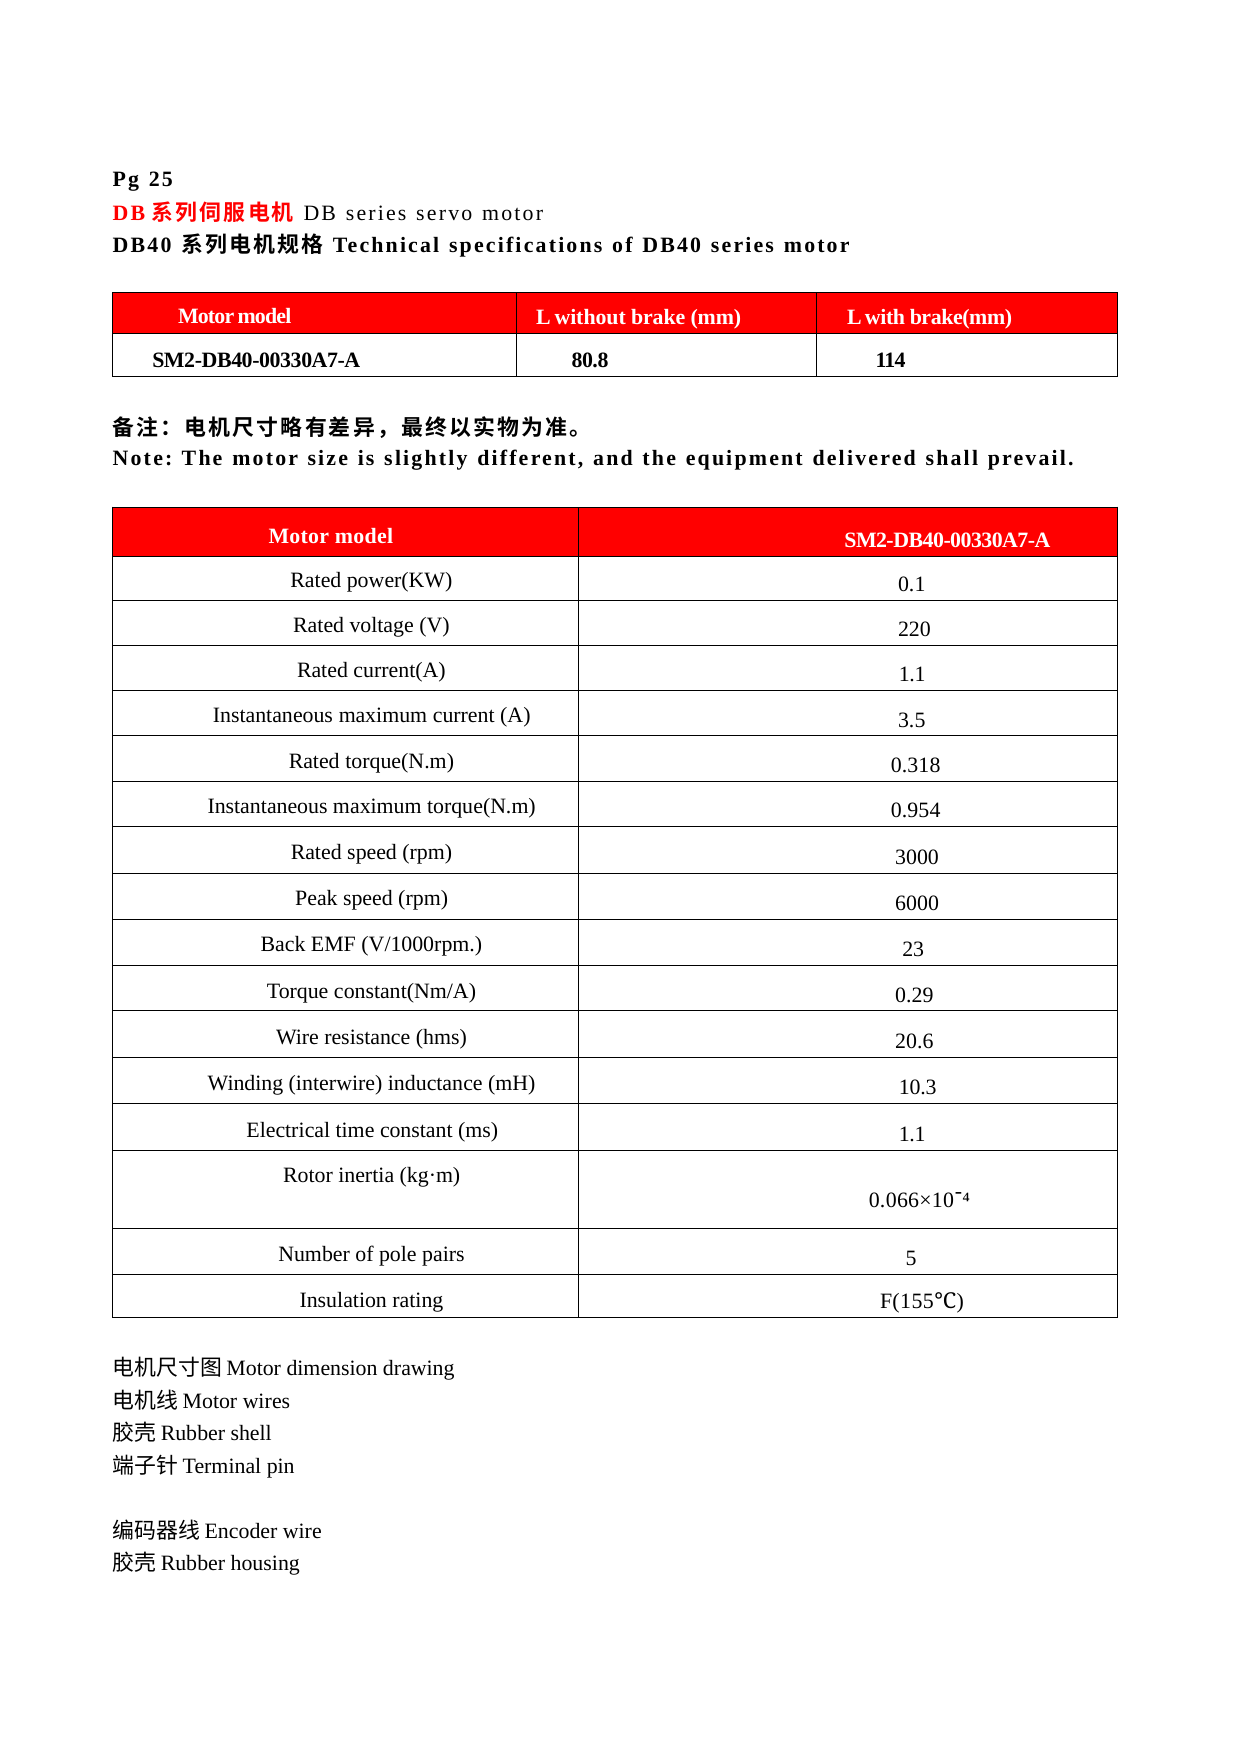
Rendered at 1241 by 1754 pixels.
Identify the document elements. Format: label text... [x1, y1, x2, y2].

table_header Motor model [113, 293, 516, 333]
table_cell Back EMF (V/1000rpm.) [113, 920, 578, 964]
text 胶壳Rubber shell [112, 1415, 1128, 1447]
table_header L without brake (mm) [517, 293, 816, 333]
table_cell Peak speed (rpm) [113, 874, 578, 919]
text 端子针Terminal pin [112, 1447, 1128, 1480]
table_cell Rated power(KW) [113, 557, 578, 600]
table_cell Rated torque(N.m) [113, 736, 578, 781]
table_cell 0.066×10-⁴ [579, 1151, 1117, 1228]
table_header L with brake(mm) [817, 293, 1117, 333]
text Pg 25 [112, 162, 1128, 194]
table_cell 0.29 [579, 966, 1117, 1010]
text 编码器线Encoder wire [112, 1512, 1128, 1545]
table_cell Instantaneous maximum current (A) [113, 691, 578, 735]
text 备注：电机尺寸略有差异，最终以实物为准。 [112, 409, 1128, 442]
table_cell Winding (interwire) inductance (mH) [113, 1058, 578, 1103]
table_cell 3.5 [579, 691, 1117, 735]
table_cell 220 [579, 601, 1117, 645]
table_cell SM2-DB40-00330A7-A [113, 334, 516, 376]
table_cell Rated current(A) [113, 646, 578, 690]
table_cell 114 [817, 334, 1117, 376]
table_cell Number of pole pairs [113, 1229, 578, 1274]
table_cell 80.8 [517, 334, 816, 376]
table_cell Insulation rating [113, 1275, 578, 1317]
text Note: The motor size is slightly different, and the equipment delivered shall prevail. [112, 442, 1128, 474]
table_cell 0.318 [579, 736, 1117, 781]
text DB40 系列电机规格 Technical specifications of DB40 series motor [112, 227, 1128, 259]
table_header Motor model [113, 508, 578, 556]
table_cell 0.1 [579, 557, 1117, 600]
table_cell Rated speed (rpm) [113, 827, 578, 873]
table_cell 0.954 [579, 782, 1117, 826]
text DB系列伺服电机 DB series servo motor [112, 194, 1128, 227]
table_cell 10.3 [579, 1058, 1117, 1103]
table_cell 23 [579, 920, 1117, 964]
table_header SM2-DB40-00330A7-A [579, 508, 1117, 556]
text 胶壳Rubber housing [112, 1545, 1128, 1577]
table_cell 6000 [579, 874, 1117, 919]
table_cell 1.1 [579, 1104, 1117, 1150]
table_cell Rotor inertia (kg·m) [113, 1151, 578, 1228]
text 电机线Motor wires [112, 1382, 1128, 1415]
table_cell F(155℃) [579, 1275, 1117, 1317]
table_cell Instantaneous maximum torque(N.m) [113, 782, 578, 826]
table_cell Wire resistance (hms) [113, 1011, 578, 1056]
table_cell 1.1 [579, 646, 1117, 690]
text 电机尺寸图Motor dimension drawing [112, 1350, 1128, 1382]
table_cell 3000 [579, 827, 1117, 873]
table_cell Electrical time constant (ms) [113, 1104, 578, 1150]
table_cell 20.6 [579, 1011, 1117, 1056]
table_cell 5 [579, 1229, 1117, 1274]
table_cell Torque constant(Nm/A) [113, 966, 578, 1010]
table_cell Rated voltage (V) [113, 601, 578, 645]
